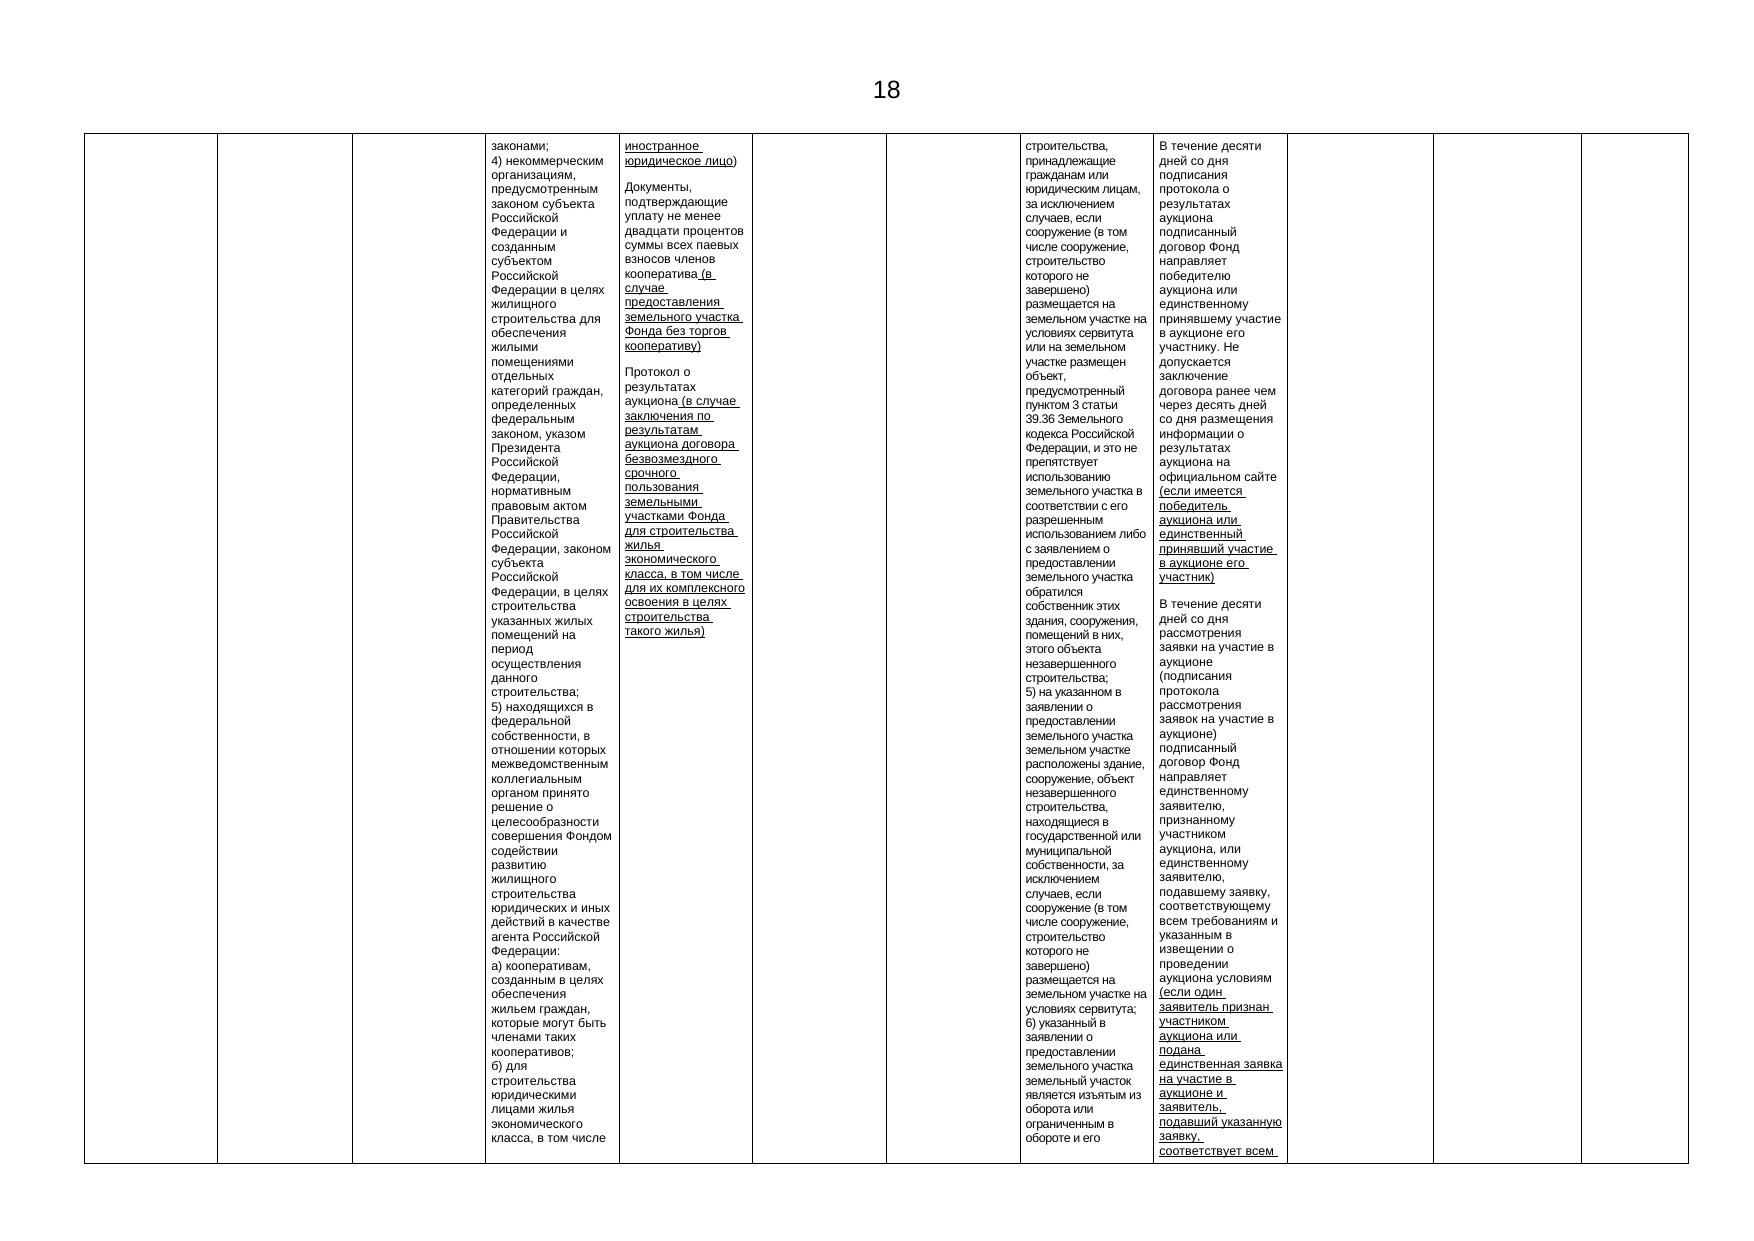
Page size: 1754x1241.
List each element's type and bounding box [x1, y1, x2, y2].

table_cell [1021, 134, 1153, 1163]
table_cell [1434, 134, 1581, 1163]
table_cell [1154, 134, 1287, 1163]
table_cell [753, 134, 886, 1163]
table_cell [85, 134, 217, 1163]
table_cell [1582, 134, 1688, 1163]
table_cell [353, 134, 485, 1163]
table_cell [887, 134, 1020, 1163]
table_cell [1288, 134, 1433, 1163]
table_cell [486, 134, 619, 1163]
table_cell [218, 134, 352, 1163]
table_cell [620, 134, 752, 1163]
